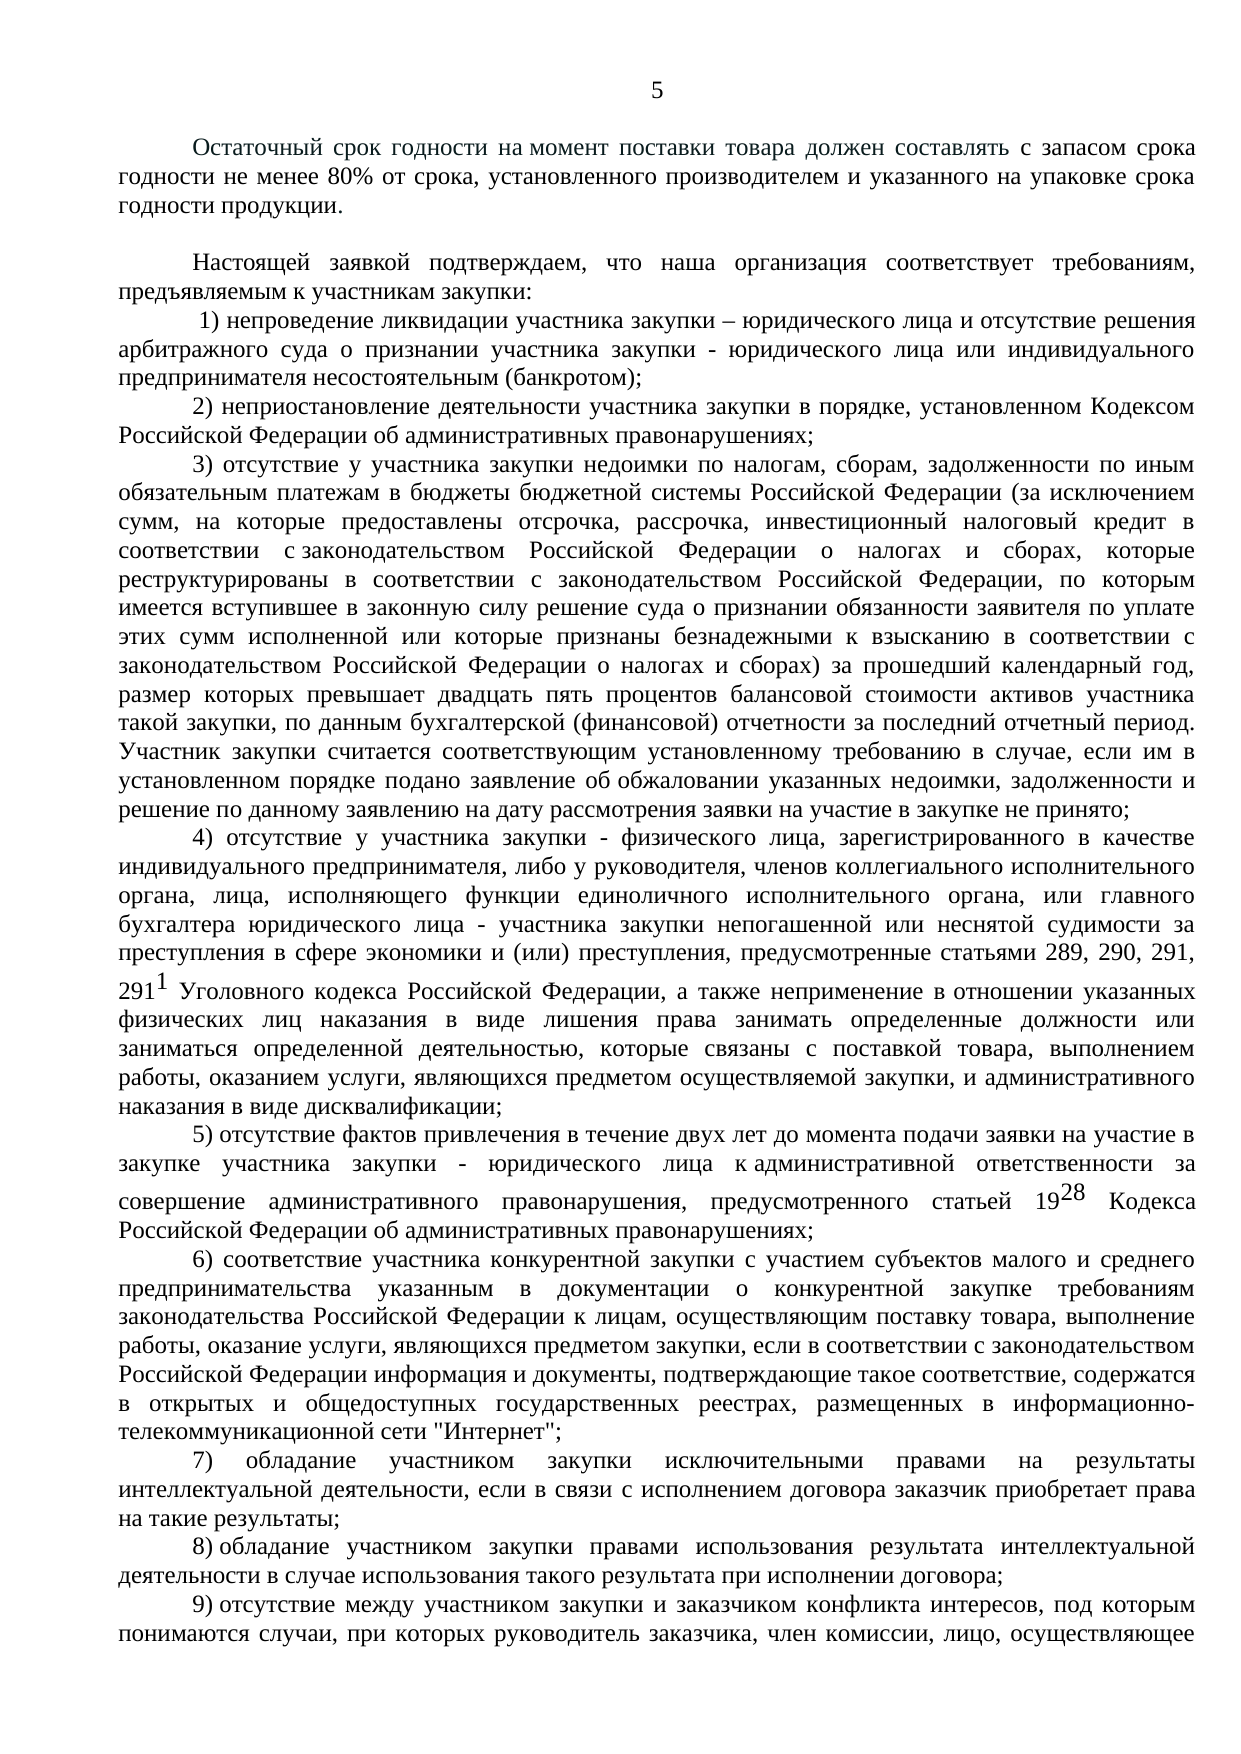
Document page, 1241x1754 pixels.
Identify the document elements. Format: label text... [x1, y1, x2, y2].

text Настоящей заявкой подтверждаем, что наша организация соответствует требованиям, предъявляемым к участникам закупки: [118, 247, 1196, 305]
text 5) отсутствие фактов привлечения в течение двух лет до момента подачи заявки на участие в закупке участника закупки - юридического лица к административной ответственности за совершение административного правонарушения, предусмотренного статьей 1928 Кодекса Российской Федерации об административных правонарушениях; [118, 1119, 1196, 1244]
text 1) непроведение ликвидации участника закупки – юридического лица и отсутствие решения арбитражного суда о признании участника закупки - юридического лица или индивидуального предпринимателя несостоятельным (банкротом); [118, 305, 1196, 391]
text 2) неприостановление деятельности участника закупки в порядке, установленном Кодексом Российской Федерации об административных правонарушениях; [118, 391, 1196, 449]
text Остаточный срок годности на момент поставки товара должен составлять с запасом срока годности не менее 80% от срока, установленного производителем и указанного на упаковке срока годности продукции. [118, 132, 1196, 219]
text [118, 1589, 1196, 1646]
text 3) отсутствие у участника закупки недоимки по налогам, сборам, задолженности по иным обязательным платежам в бюджеты бюджетной системы Российской Федерации (за исключением сумм, на которые предоставлены отсрочка, рассрочка, инвестиционный налоговый кредит в соответствии с законодательством Российской Федерации о налогах и сборах, которые реструктурированы в соответствии с законодательством Российской Федерации, по которым имеется вступившее в законную силу решение суда о признании обязанности заявителя по уплате этих сумм исполненной или которые признаны безнадежными к взысканию в соответствии с законодательством Российской Федерации о налогах и сборах) за прошедший календарный год, размер которых превышает двадцать пять процентов балансовой стоимости активов участника такой закупки, по данным бухгалтерской (финансовой) отчетности за последний отчетный период. Участник закупки считается соответствующим установленному требованию в случае, если им в установленном порядке подано заявление об обжаловании указанных недоимки, задолженности и решение по данному заявлению на дату рассмотрения заявки на участие в закупке не принято; [118, 449, 1196, 822]
text 8) обладание участником закупки правами использования результата интеллектуальной деятельности в случае использования такого результата при исполнении договора; [118, 1531, 1196, 1589]
text 4) отсутствие у участника закупки - физического лица, зарегистрированного в качестве индивидуального предпринимателя, либо у руководителя, членов коллегиального исполнительного органа, лица, исполняющего функции единоличного исполнительного органа, или главного бухгалтера юридического лица - участника закупки непогашенной или неснятой судимости за преступления в сфере экономики и (или) преступления, предусмотренные статьями 289, 290, 291, 2911 Уголовного кодекса Российской Федерации, а также неприменение в отношении указанных физических лиц наказания в виде лишения права занимать определенные должности или заниматься определенной деятельностью, которые связаны с поставкой товара, выполнением работы, оказанием услуги, являющихся предметом осуществляемой закупки, и административного наказания в виде дисквалификации; [118, 822, 1196, 1119]
text 7) обладание участником закупки исключительными правами на результаты интеллектуальной деятельности, если в связи с исполнением договора заказчик приобретает права на такие результаты; [118, 1445, 1196, 1531]
text 6) соответствие участника конкурентной закупки с участием субъектов малого и среднего предпринимательства указанным в документации о конкурентной закупке требованиям законодательства Российской Федерации к лицам, осуществляющим поставку товара, выполнение работы, оказание услуги, являющихся предметом закупки, если в соответствии с законодательством Российской Федерации информация и документы, подтверждающие такое соответствие, содержатся в открытых и общедоступных государственных реестрах, размещенных в информационно-телекоммуникационной сети "Интернет"; [118, 1244, 1196, 1445]
